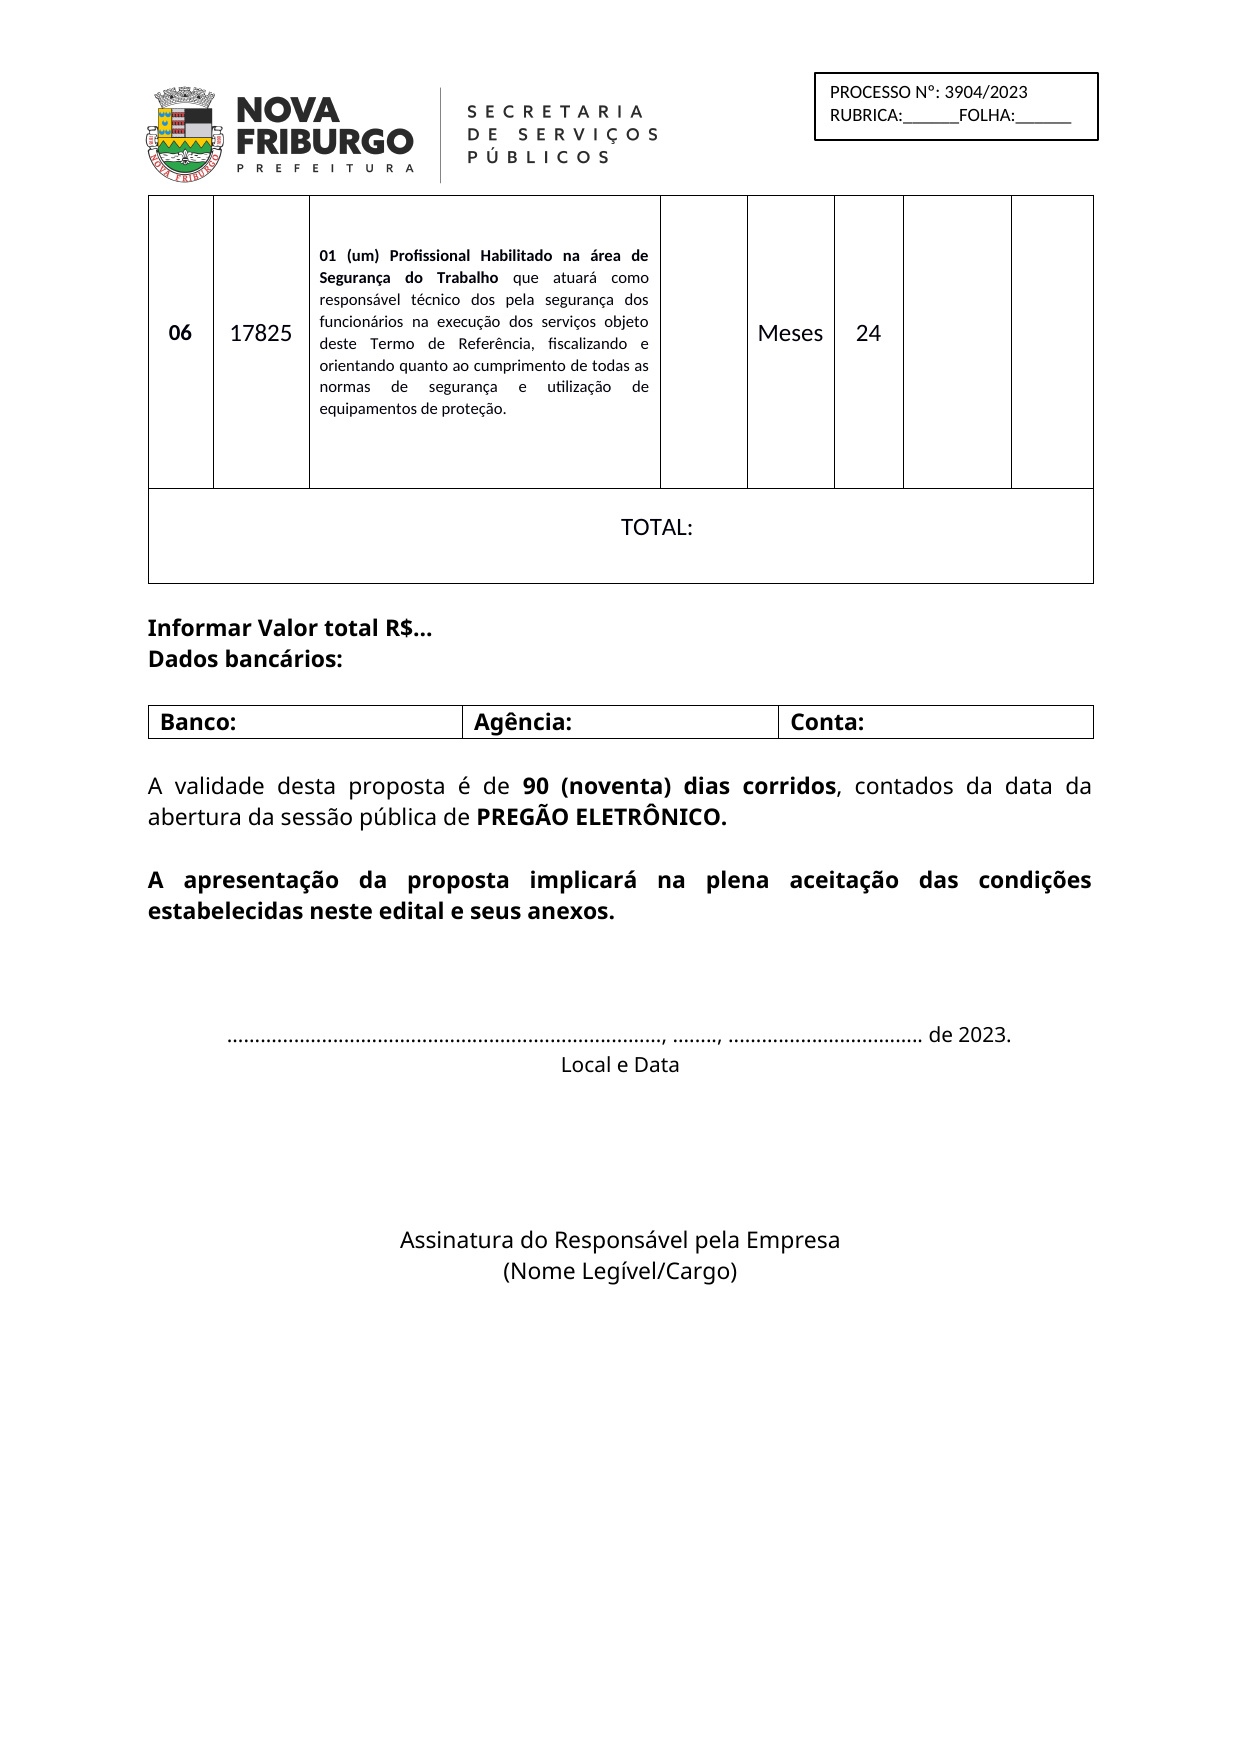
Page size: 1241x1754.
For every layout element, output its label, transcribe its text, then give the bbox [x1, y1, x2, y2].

text A validade desta proposta é de 90 (noventa) dias corridos, contados da data da abertura da sessão pública de PREGÃO ELETRÔNICO. [148, 770, 1092, 832]
table_cell [149, 489, 221, 582]
text Assinatura do Responsável pela Empresa [148, 1224, 1092, 1255]
table_header Agência: [463, 706, 778, 737]
text (Nome Legível/Cargo) [148, 1255, 1092, 1286]
table_cell [1012, 196, 1093, 488]
table_cell 24 [835, 196, 903, 488]
table_cell TOTAL: [221, 489, 1093, 582]
table_cell 06 [149, 196, 213, 488]
text A apresentação da proposta implicará na plena aceitação das condições estabelecidas neste edital e seus anexos. [148, 863, 1092, 926]
text Informar Valor total R$... [148, 611, 1092, 643]
table_cell [904, 196, 1011, 488]
text Dados bancários: [148, 643, 1092, 674]
table_header Banco: [149, 706, 462, 737]
table_cell 17825 [214, 196, 309, 488]
table_cell Meses [748, 196, 834, 488]
table_header Conta: [779, 706, 1093, 737]
table_cell 01 (um) Profissional Habilitado na área de Segurança do Trabalho que atuará como responsável técnico dos pela segurança dos funcionários na execução dos serviços objeto deste Termo de Referência, fiscalizando e orientando quanto ao cumprimento de todas as normas de segurança e utilização de equipamentos de proteção. [310, 196, 660, 488]
text Local e Data [148, 1049, 1092, 1078]
picture [139, 70, 675, 195]
table_cell [661, 196, 747, 488]
text .............................................................................., ........, ................................... de 2023. [148, 1020, 1092, 1049]
